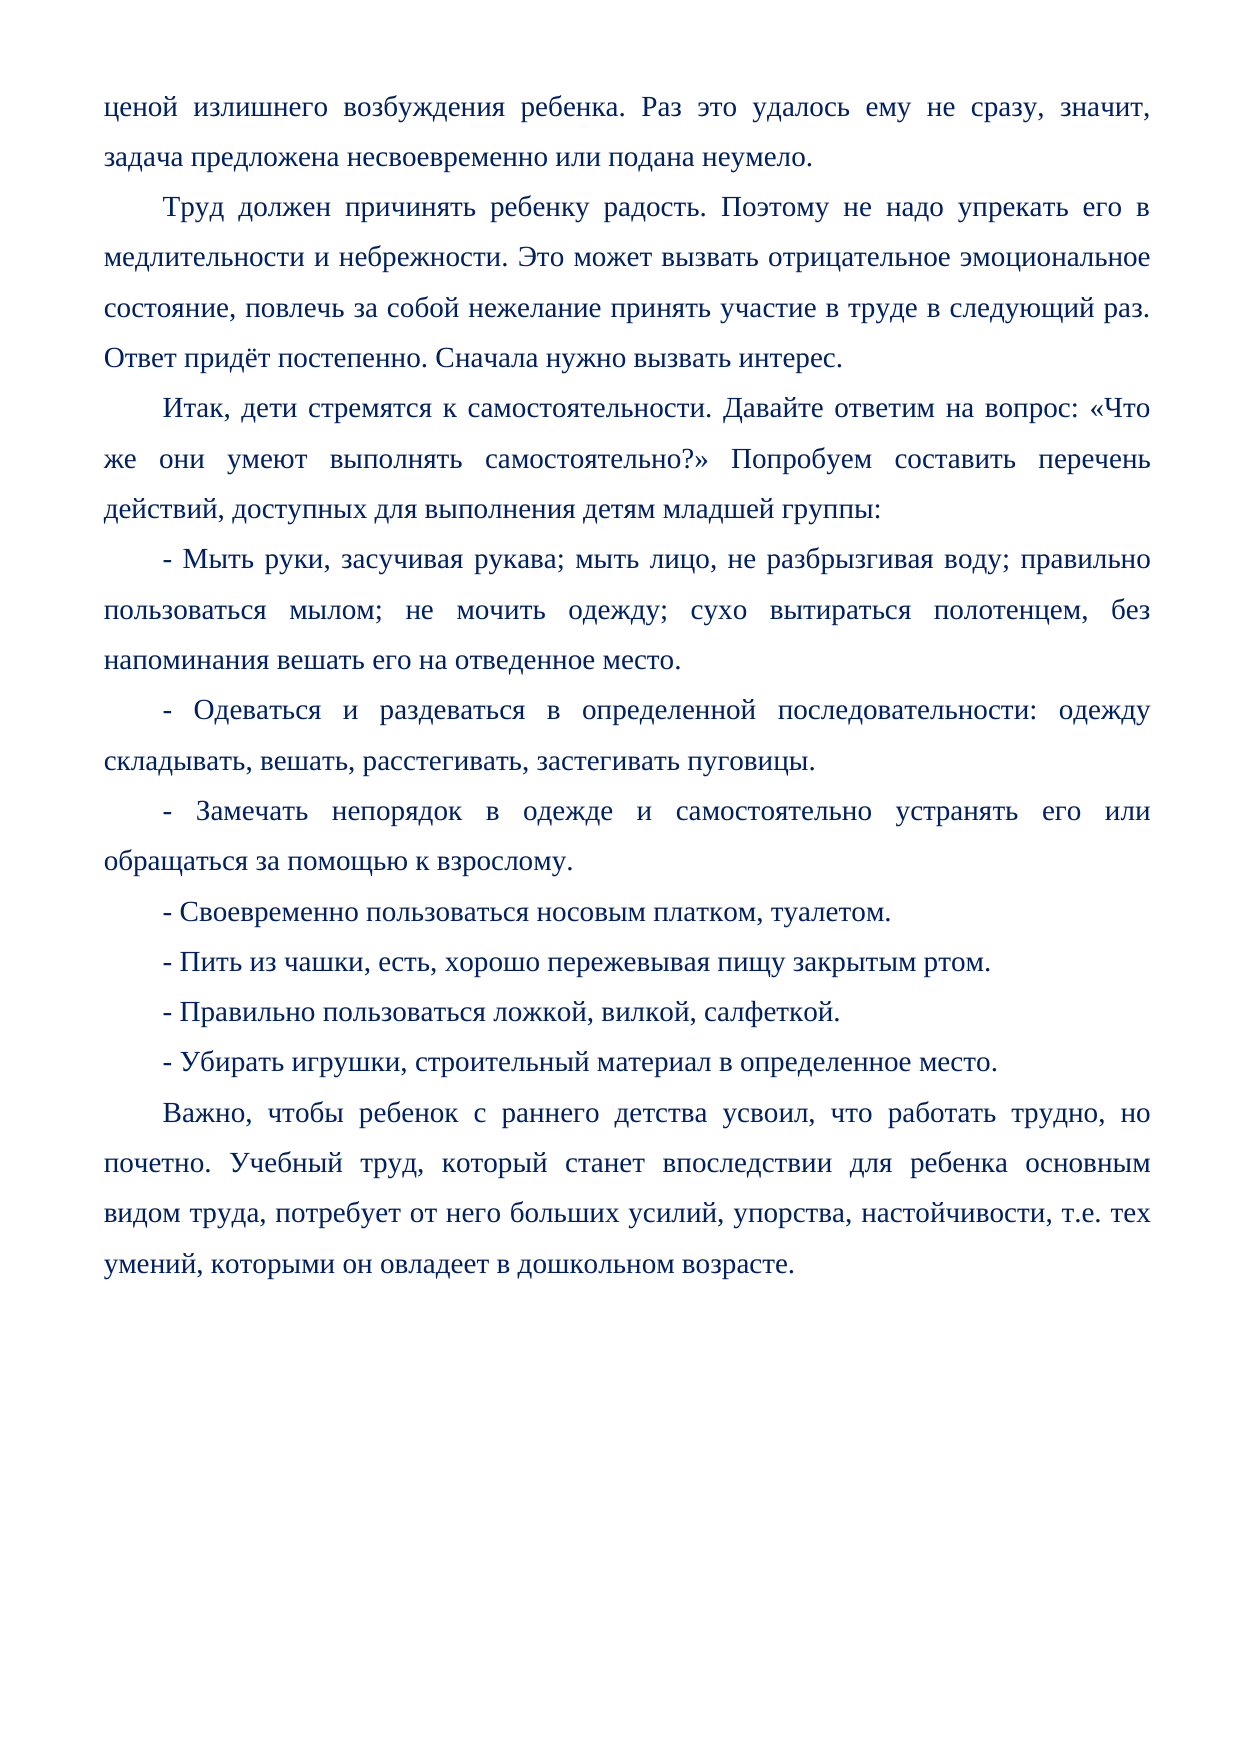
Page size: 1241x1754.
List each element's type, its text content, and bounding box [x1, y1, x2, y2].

text - Мыть руки, засучивая рукава; мыть лицо, не разбрызгивая воду; правильно пользоваться мылом; не мочить одежду; сухо вытираться полотенцем, без напоминания вешать его на отведенное место. [103, 541, 1152, 676]
text - Убирать игрушки, строительный материал в определенное место. [103, 1044, 1152, 1078]
text Труд должен причинять ребенку радость. Поэтому не надо упрекать его в медлительности и небрежности. Это может вызвать отрицательное эмоциональное состояние, повлечь за собой нежелание принять участие в труде в следующий раз. Ответ придёт постепенно. Сначала нужно вызвать интерес. [103, 189, 1152, 374]
text Важно, чтобы ребенок с раннего детства усвоил, что работать трудно, но почетно. Учебный труд, который станет впоследствии для ребенка основным видом труда, потребует от него больших усилий, упорства, настойчивости, т.е. тех умений, которыми он овладеет в дошкольном возрасте. [103, 1095, 1152, 1279]
text - Одеваться и раздеваться в определенной последовательности: одежду складывать, вешать, расстегивать, застегивать пуговицы. [103, 692, 1152, 776]
text - Своевременно пользоваться носовым платком, туалетом. [103, 894, 1152, 927]
text Итак, дети стремятся к самостоятельности. Давайте ответим на вопрос: «Что же они умеют выполнять самостоятельно?» Попробуем составить перечень действий, доступных для выполнения детям младшей группы: [103, 391, 1152, 525]
text - Замечать непорядок в одежде и самостоятельно устранять его или обращаться за помощью к взрослому. [103, 793, 1152, 877]
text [103, 89, 1152, 172]
text - Пить из чашки, есть, хорошо пережевывая пищу закрытым ртом. [103, 944, 1152, 977]
text - Правильно пользоваться ложкой, вилкой, салфеткой. [103, 994, 1152, 1028]
